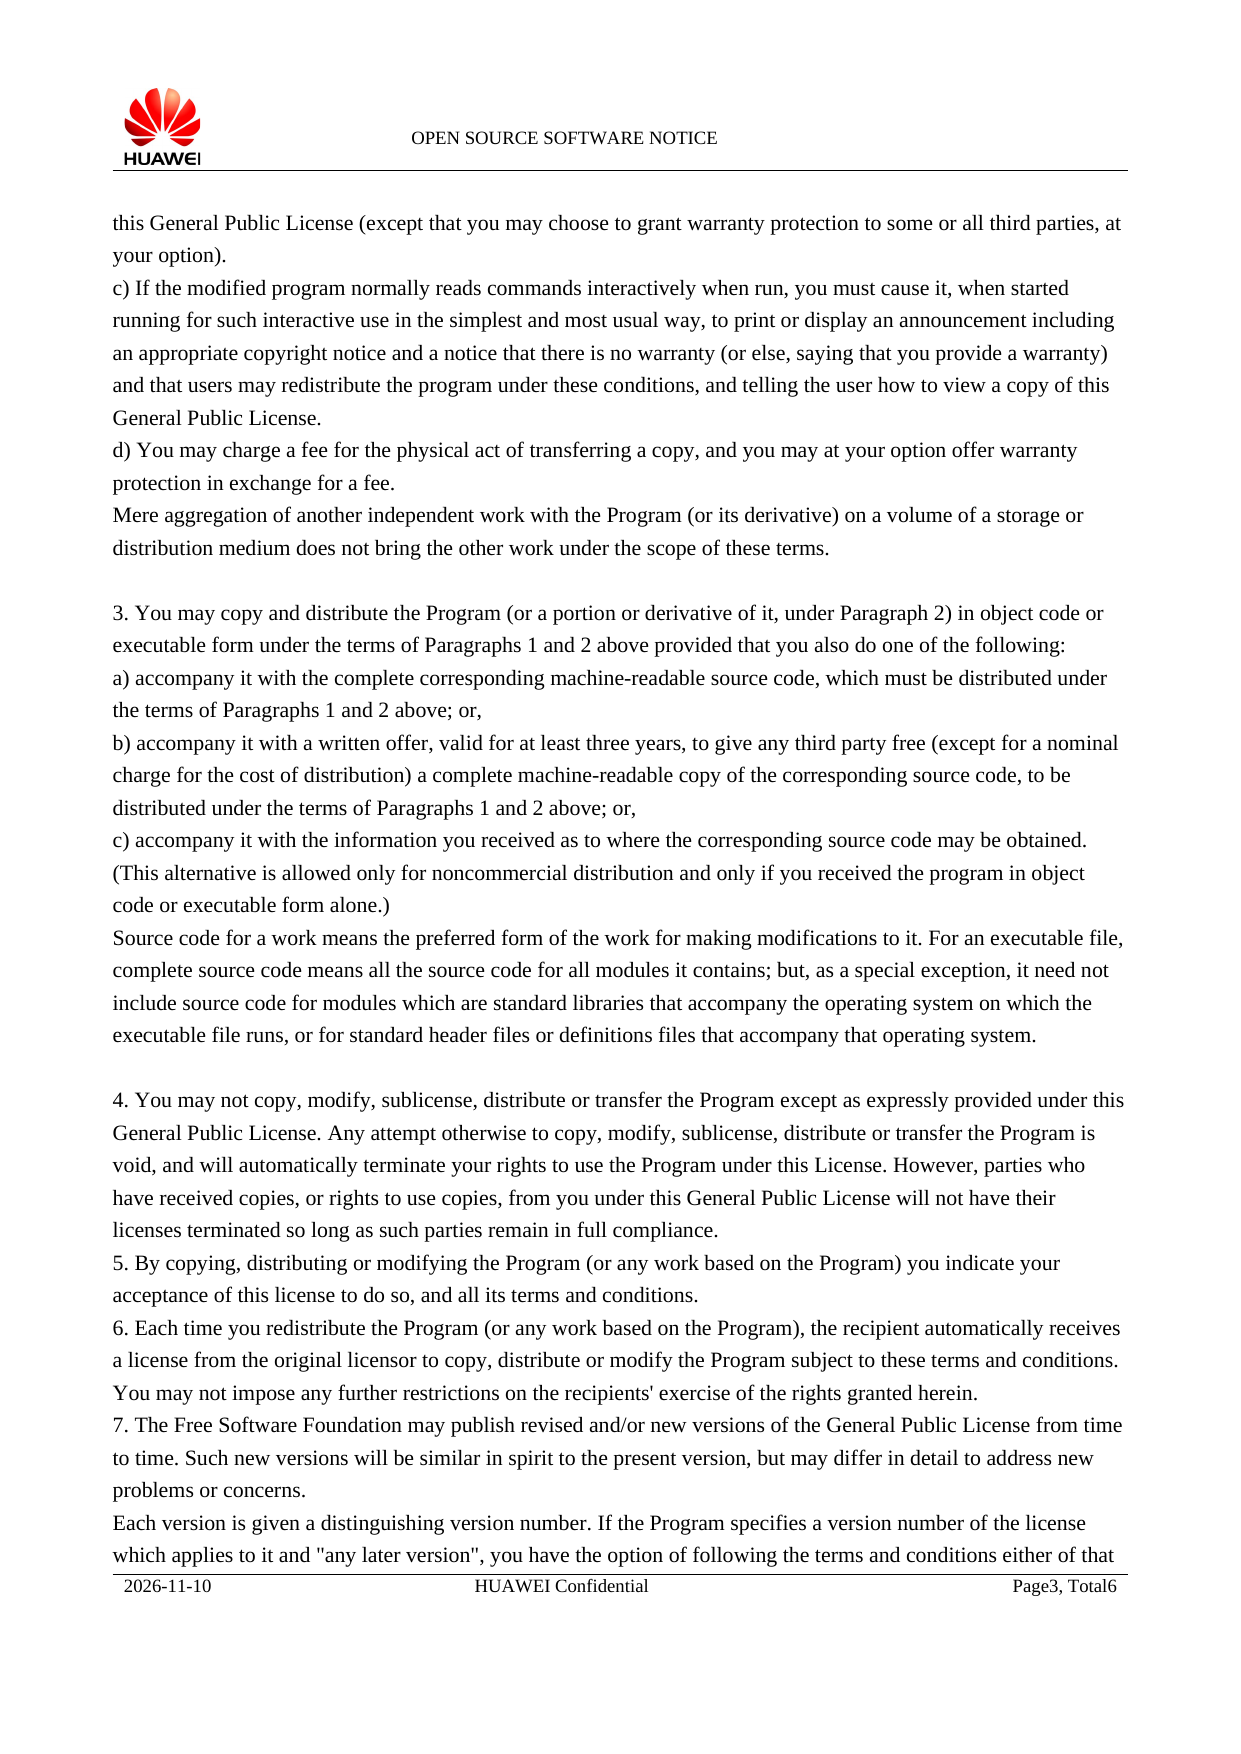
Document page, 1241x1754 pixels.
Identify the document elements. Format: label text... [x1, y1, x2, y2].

picture [124, 88, 201, 165]
